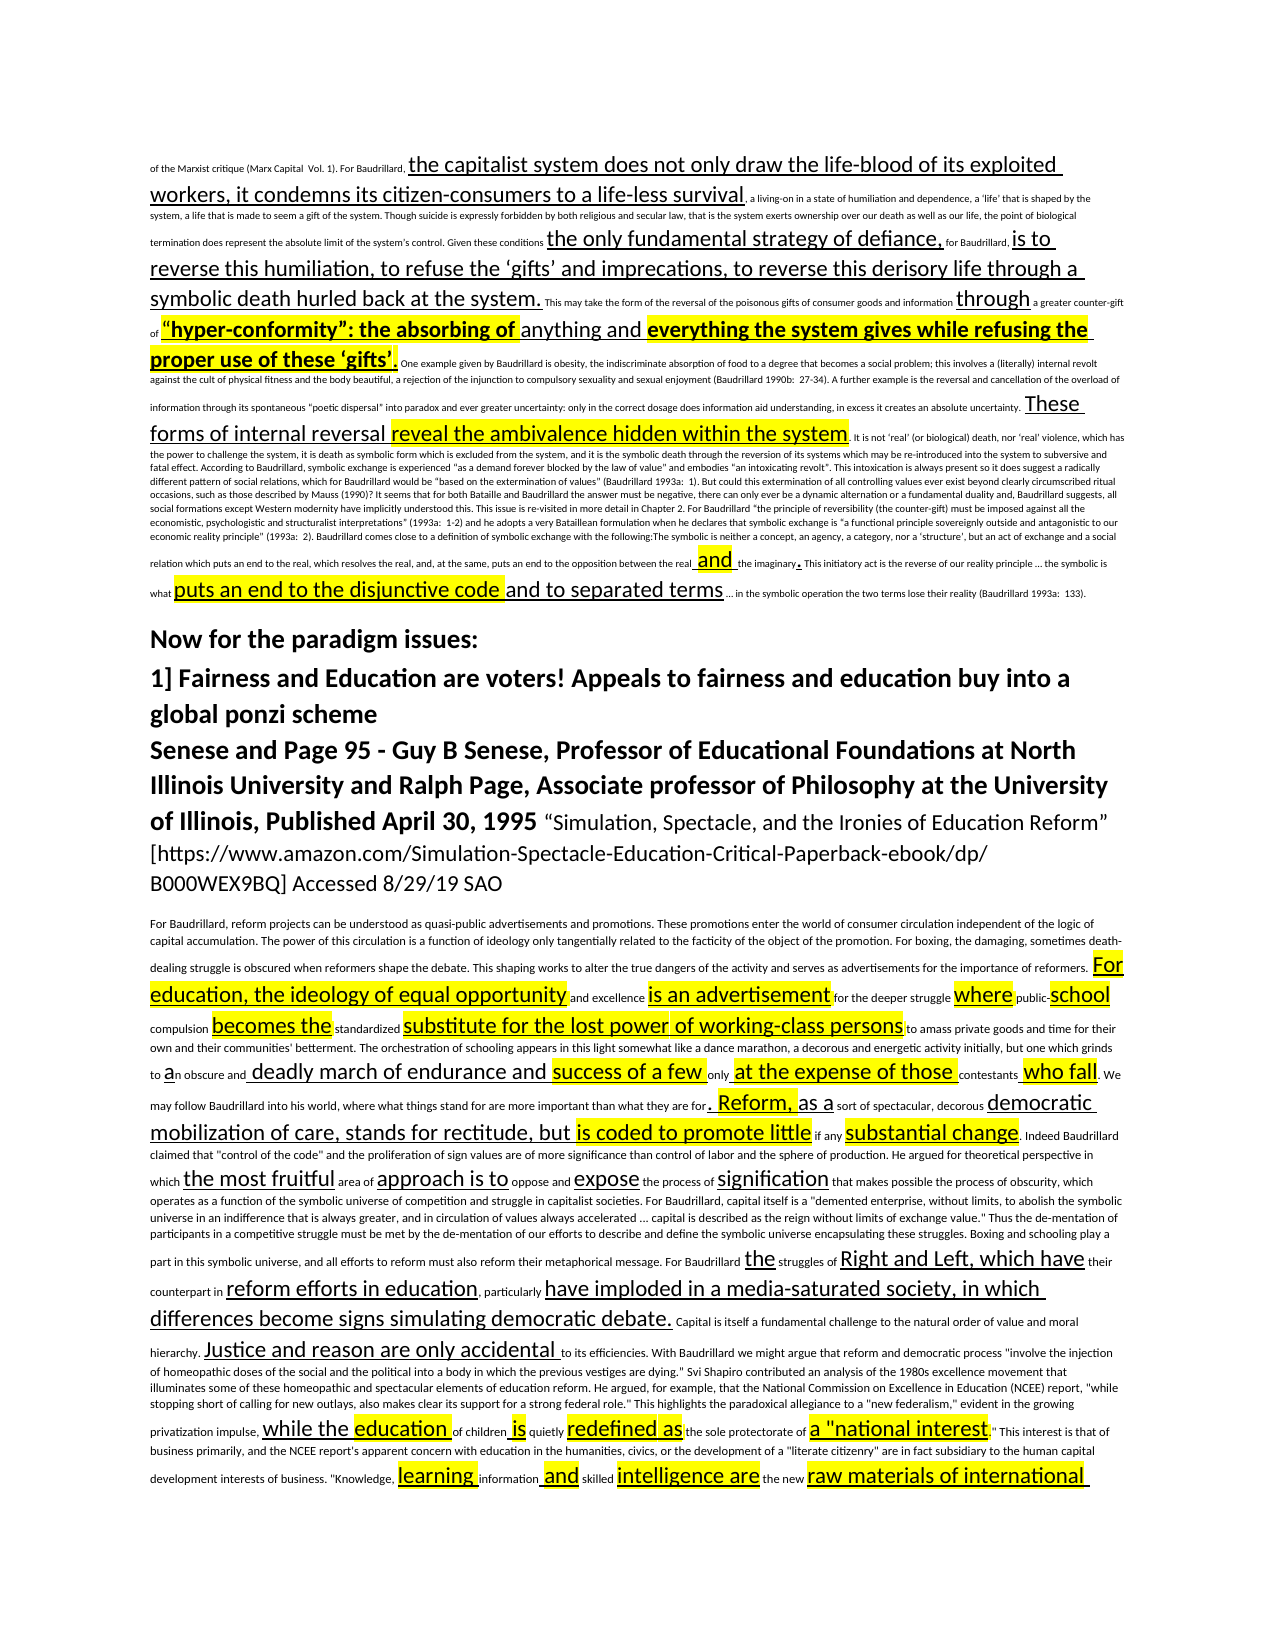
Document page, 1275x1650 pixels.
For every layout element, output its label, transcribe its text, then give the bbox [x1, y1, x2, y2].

subtitle Now for the paradigm issues: [150, 622, 1125, 655]
text 1] Fairness and Education are voters! Appeals to fairness and education buy into a global ponzi scheme [150, 662, 1125, 730]
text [150, 150, 1125, 603]
text Senese and Page 95 - Guy B Senese, Professor of Educational Foundations at North Illinois University and Ralph Page, Associate professor of Philosophy at the University of Illinois, Published April 30, 1995 “Simulation, Spectacle, and the Ironies of Education Reform” [https://www.amazon.com/Simulation-Spectacle-Education-Critical-Paperback-ebook/dp/B000WEX9BQ] Accessed 8/29/19 SAO [150, 733, 1125, 897]
